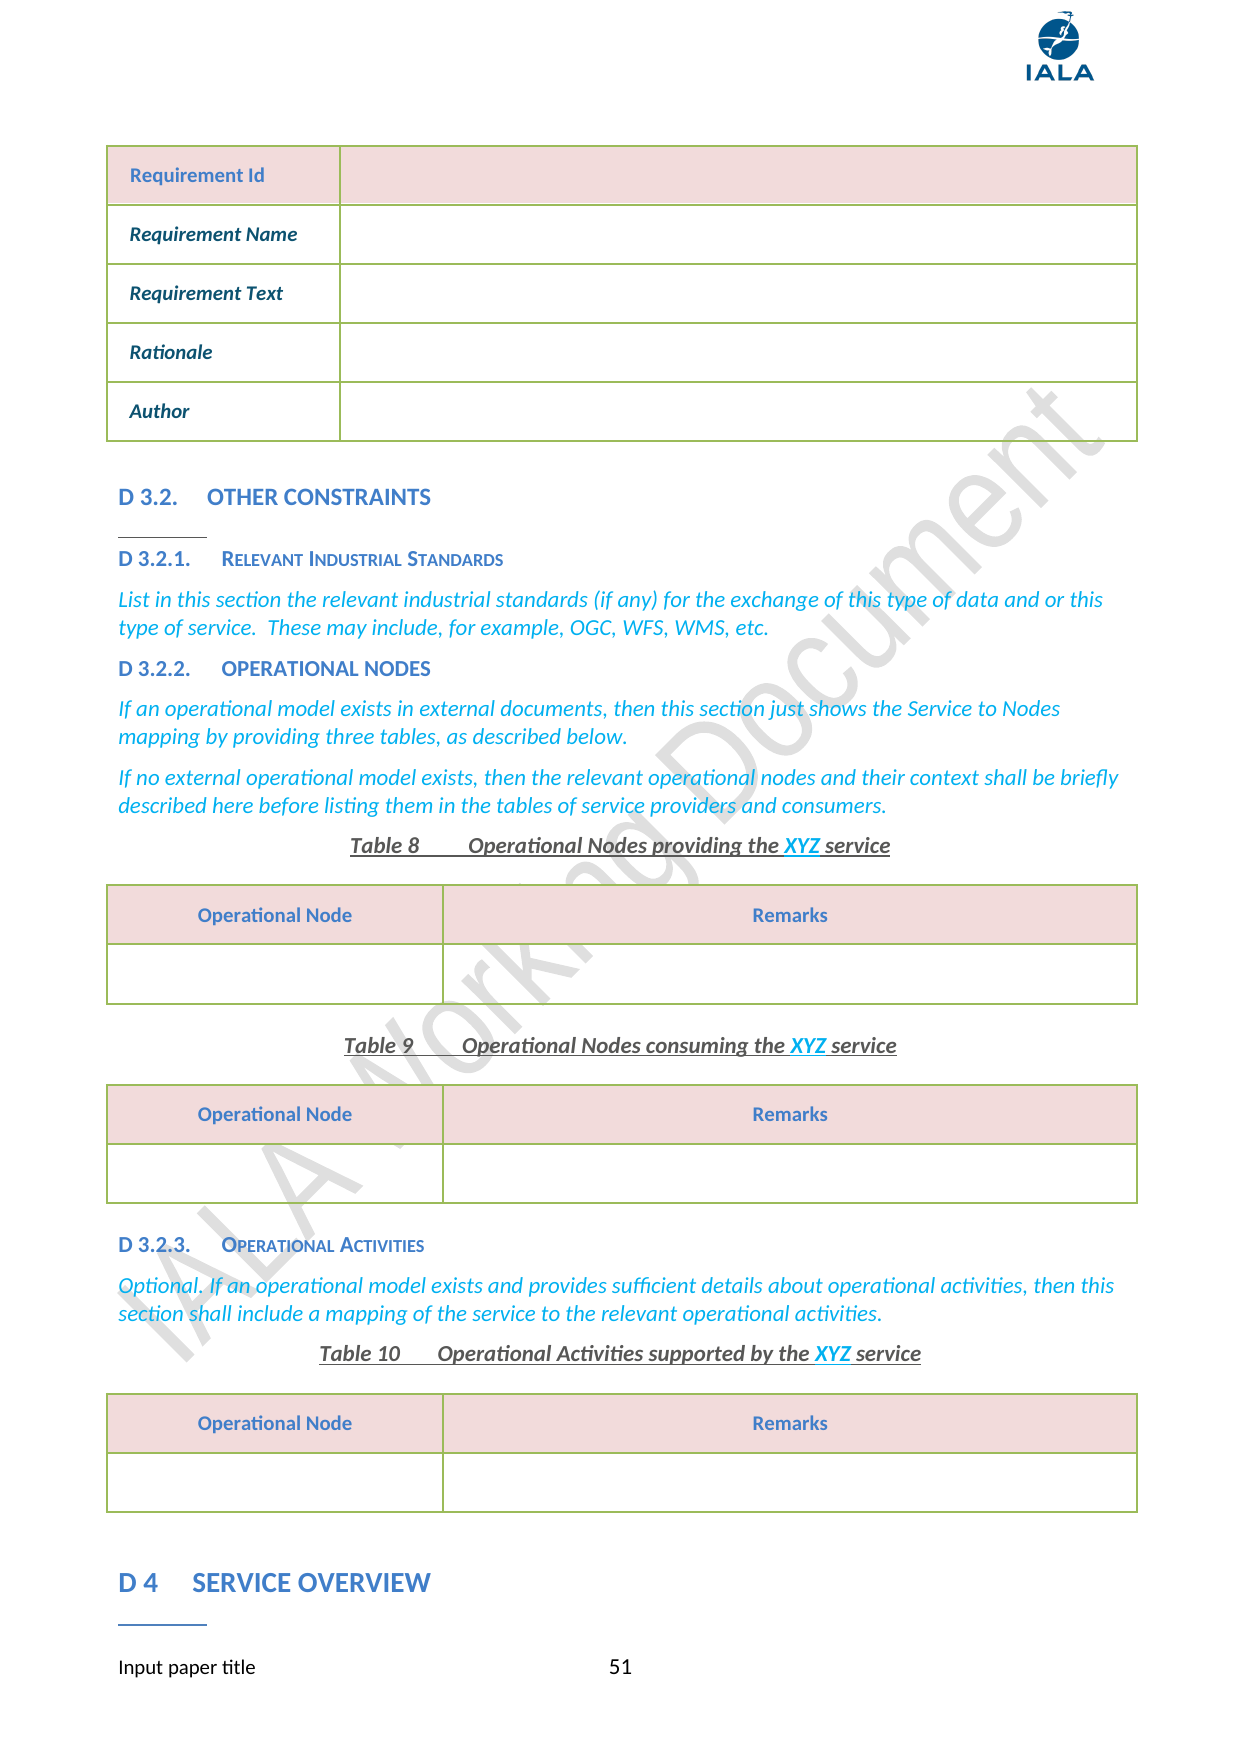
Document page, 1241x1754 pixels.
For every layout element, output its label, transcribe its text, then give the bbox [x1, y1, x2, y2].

text Relevant Industrial Standards [118, 544, 1122, 573]
text Operational Nodes consuming the XYZ service [118, 1031, 1122, 1059]
table_header Remarks [444, 1086, 1136, 1143]
table_cell Requirement Name [108, 206, 339, 263]
text OPERATIONAL NODES [118, 654, 1122, 682]
table_header Remarks [444, 1395, 1136, 1452]
table_header Remarks [444, 886, 1136, 943]
table_header [341, 147, 1136, 203]
table_cell Requirement Text [108, 265, 339, 322]
table_header Operational Node [108, 886, 442, 943]
table_cell Author [108, 383, 339, 440]
table_cell [108, 1145, 442, 1202]
text If no external operational model exists, then the relevant operational nodes and their context shall be briefly described here before listing them in the tables of service providers and consumers. [118, 763, 1122, 819]
table_cell [341, 265, 1136, 322]
table_cell [108, 1454, 442, 1511]
text If an operational model exists in external documents, then this section just shows the Service to Nodes mapping by providing three tables, as described below. [118, 694, 1122, 750]
text List in this section the relevant industrial standards (if any) for the exchange of this type of data and or this type of service. These may include, for example, OGC, WFS, WMS, etc. [118, 585, 1122, 641]
table_header Operational Node [108, 1086, 442, 1143]
table_cell [108, 945, 442, 1002]
table_cell [341, 206, 1136, 263]
text Operational Activities supported by the XYZ service [118, 1339, 1122, 1367]
table_cell [341, 383, 1136, 440]
table_cell [341, 324, 1136, 381]
text SERVICE OVERVIEW [118, 1564, 1122, 1600]
table_header Operational Node [108, 1395, 442, 1452]
text Operational Activities [118, 1230, 1122, 1258]
text Optional. If an operational model exists and provides sufficient details about operational activities, then this section shall include a mapping of the service to the relevant operational activities. [118, 1271, 1122, 1327]
table_cell [444, 1145, 1136, 1202]
text Operational Nodes providing the XYZ service [118, 831, 1122, 859]
table_cell [444, 945, 1136, 1002]
table_header Requirement Id [108, 147, 339, 203]
text Other constraints [118, 481, 1122, 511]
table_cell Rationale [108, 324, 339, 381]
picture [1011, 3, 1106, 96]
table_cell [444, 1454, 1136, 1511]
